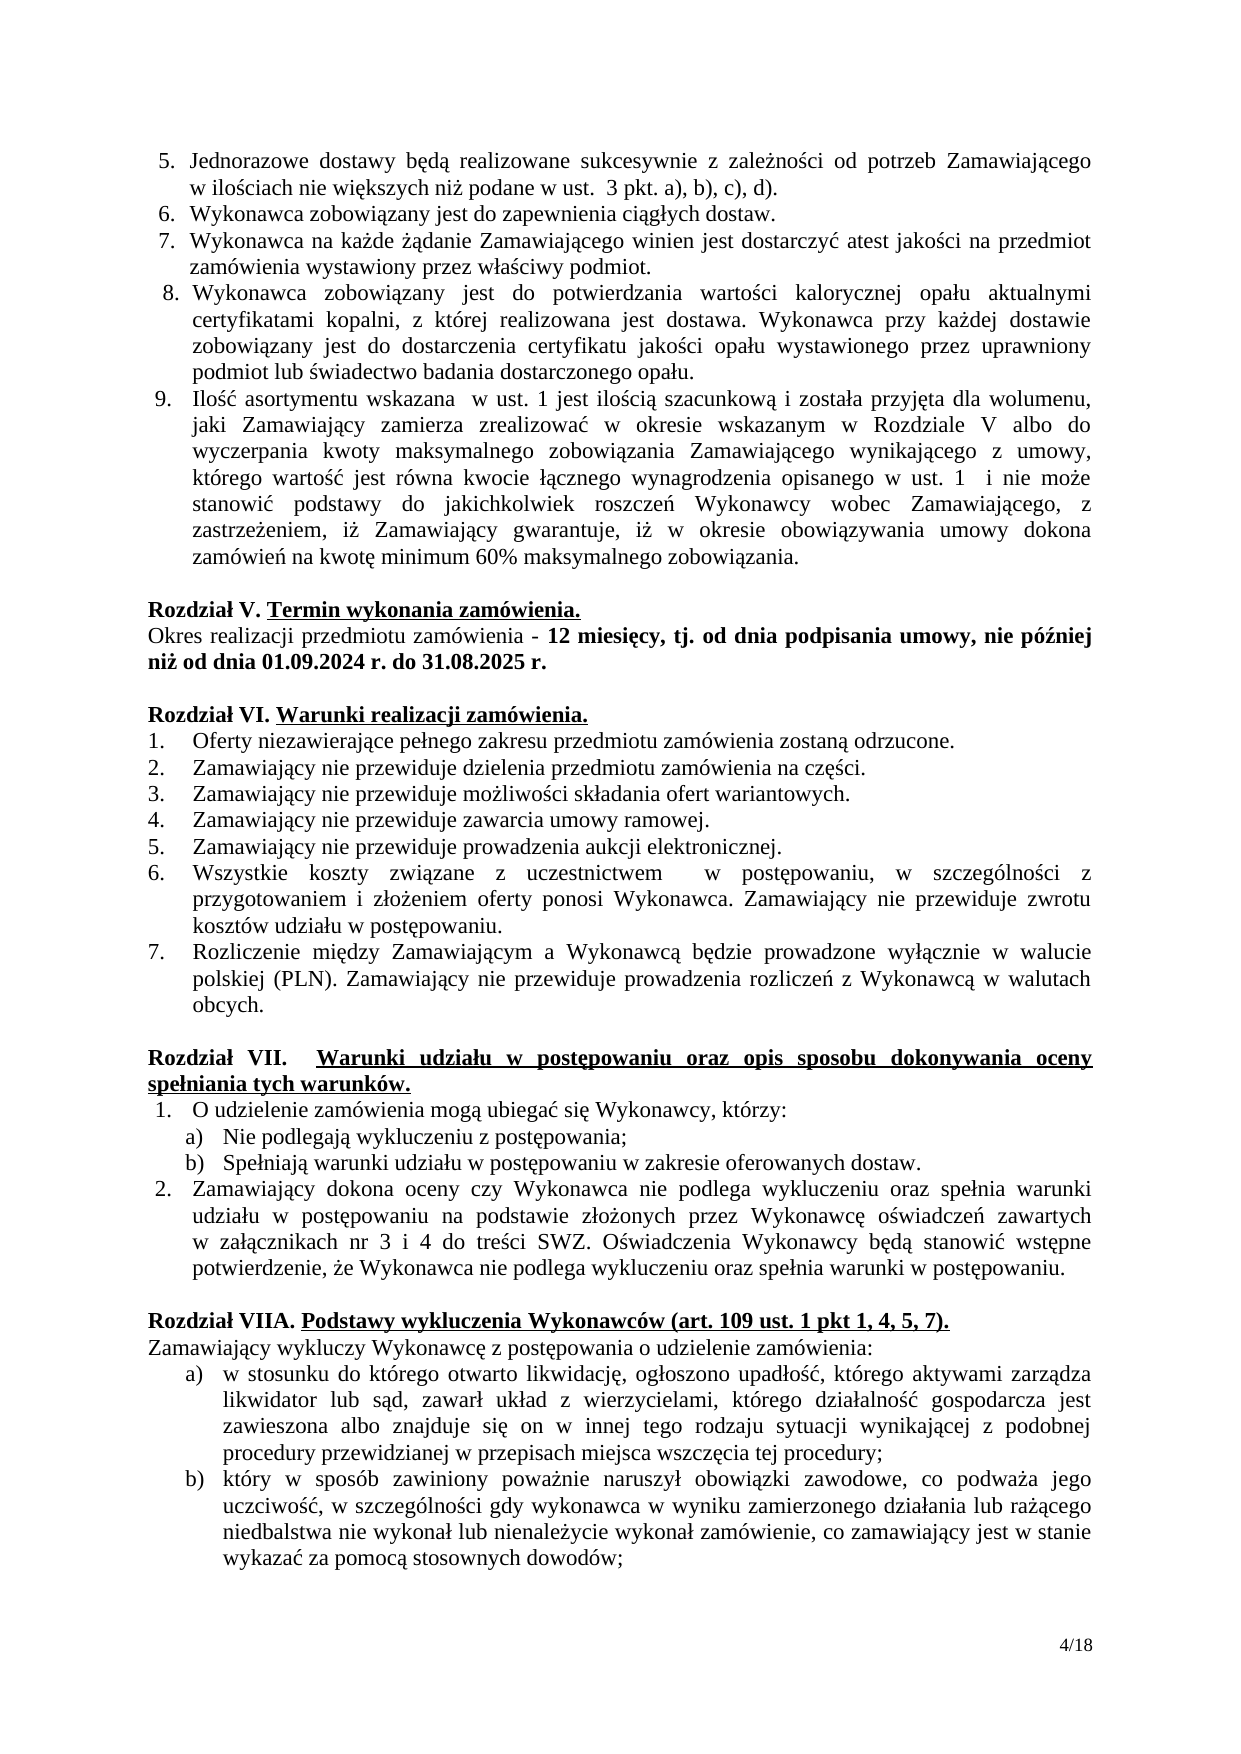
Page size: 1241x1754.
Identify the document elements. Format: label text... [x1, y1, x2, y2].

text Rozdział V. Termin wykonania zamówienia. [148, 596, 1019, 622]
list Ilość asortymentu wskazana w ust. 1 jest ilością szacunkową i została przyjęta dla wolumenu, jaki Zamawiający zamierza zrealizować w okresie wskazanym w Rozdziale V albo do wyczerpania kwoty maksymalnego zobowiązania Zamawiającego wynikającego z umowy, którego wartość jest równa kwocie łącznego wynagrodzenia opisanego w ust. 1 i nie może stanowić podstawy do jakichkolwiek roszczeń Wykonawcy wobec Zamawiającego, z zastrzeżeniem, iż Zamawiający gwarantuje, iż w okresie obowiązywania umowy dokona zamówień na kwotę minimum 60% maksymalnego zobowiązania. [154, 385, 1093, 569]
list Oferty niezawierające pełnego zakresu przedmiotu zamówienia zostaną odrzucone. [148, 727, 1093, 754]
list Wykonawca zobowiązany jest do zapewnienia ciągłych dostaw. [158, 200, 1093, 227]
list w stosunku do którego otwarto likwidację, ogłoszono upadłość, którego aktywami zarządza likwidator lub sąd, zawarł układ z wierzycielami, którego działalność gospodarcza jest zawieszona albo znajduje się on w innej tego rodzaju sytuacji wynikającej z podobnej procedury przewidzianej w przepisach miejsca wszczęcia tej procedury; [185, 1360, 1093, 1465]
list Jednorazowe dostawy będą realizowane sukcesywnie z zależności od potrzeb Zamawiającego w ilościach nie większych niż podane w ust. 3 pkt. a), b), c), d). [158, 148, 1093, 200]
list Wszystkie koszty związane z uczestnictwem w postępowaniu, w szczególności z przygotowaniem i złożeniem oferty ponosi Wykonawca. Zamawiający nie przewiduje zwrotu kosztów udziału w postępowaniu. [148, 859, 1093, 938]
list Spełniają warunki udziału w postępowaniu w zakresie oferowanych dostaw. [185, 1149, 1093, 1175]
list Zamawiający nie przewiduje dzielenia przedmiotu zamówienia na części. [148, 754, 1093, 780]
list O udzielenie zamówienia mogą ubiegać się Wykonawcy, którzy: [154, 1096, 1093, 1123]
list Zamawiający nie przewiduje zawarcia umowy ramowej. [148, 806, 1093, 833]
list Wykonawca na każde żądanie Zamawiającego winien jest dostarczyć atest jakości na przedmiot zamówienia wystawiony przez właściwy podmiot. [158, 227, 1093, 279]
list Wykonawca zobowiązany jest do potwierdzania wartości kalorycznej opału aktualnymi certyfikatami kopalni, z której realizowana jest dostawa. Wykonawca przy każdej dostawie zobowiązany jest do dostarczenia certyfikatu jakości opału wystawionego przez uprawniony podmiot lub świadectwo badania dostarczonego opału. [162, 279, 1093, 385]
list Zamawiający dokona oceny czy Wykonawca nie podlega wykluczeniu oraz spełnia warunki udziału w postępowaniu na podstawie złożonych przez Wykonawcę oświadczeń zawartych w załącznikach nr 3 i 4 do treści SWZ. Oświadczenia Wykonawcy będą stanowić wstępne potwierdzenie, że Wykonawca nie podlega wykluczeniu oraz spełnia warunki w postępowaniu. [154, 1175, 1093, 1281]
text Rozdział VI. Warunki realizacji zamówienia. [148, 701, 1019, 727]
text Rozdział VIIA. Podstawy wykluczenia Wykonawców (art. 109 ust. 1 pkt 1, 4, 5, 7). [148, 1307, 1093, 1333]
text Okres realizacji przedmiotu zamówienia - 12 miesięcy, tj. od dnia podpisania umowy, nie później niż od dnia 01.09.2024 r. do 31.08.2025 r. [148, 622, 1092, 675]
list Zamawiający nie przewiduje możliwości składania ofert wariantowych. [148, 780, 1093, 806]
list Rozliczenie między Zamawiającym a Wykonawcą będzie prowadzone wyłącznie w walucie polskiej (PLN). Zamawiający nie przewiduje prowadzenia rozliczeń z Wykonawcą w walutach obcych. [148, 938, 1093, 1017]
list Zamawiający nie przewiduje prowadzenia aukcji elektronicznej. [148, 833, 1093, 859]
text Zamawiający wykluczy Wykonawcę z postępowania o udzielenie zamówienia: [148, 1333, 1093, 1360]
list Nie podlegają wykluczeniu z postępowania; [185, 1123, 1093, 1149]
text Rozdział VII. Warunki udziału w postępowaniu oraz opis sposobu dokonywania oceny spełniania tych warunków. [148, 1044, 1093, 1096]
list który w sposób zawiniony poważnie naruszył obowiązki zawodowe, co podważa jego uczciwość, w szczególności gdy wykonawca w wyniku zamierzonego działania lub rażącego niedbalstwa nie wykonał lub nienależycie wykonał zamówienie, co zamawiający jest w stanie wykazać za pomocą stosownych dowodów; [185, 1465, 1093, 1571]
